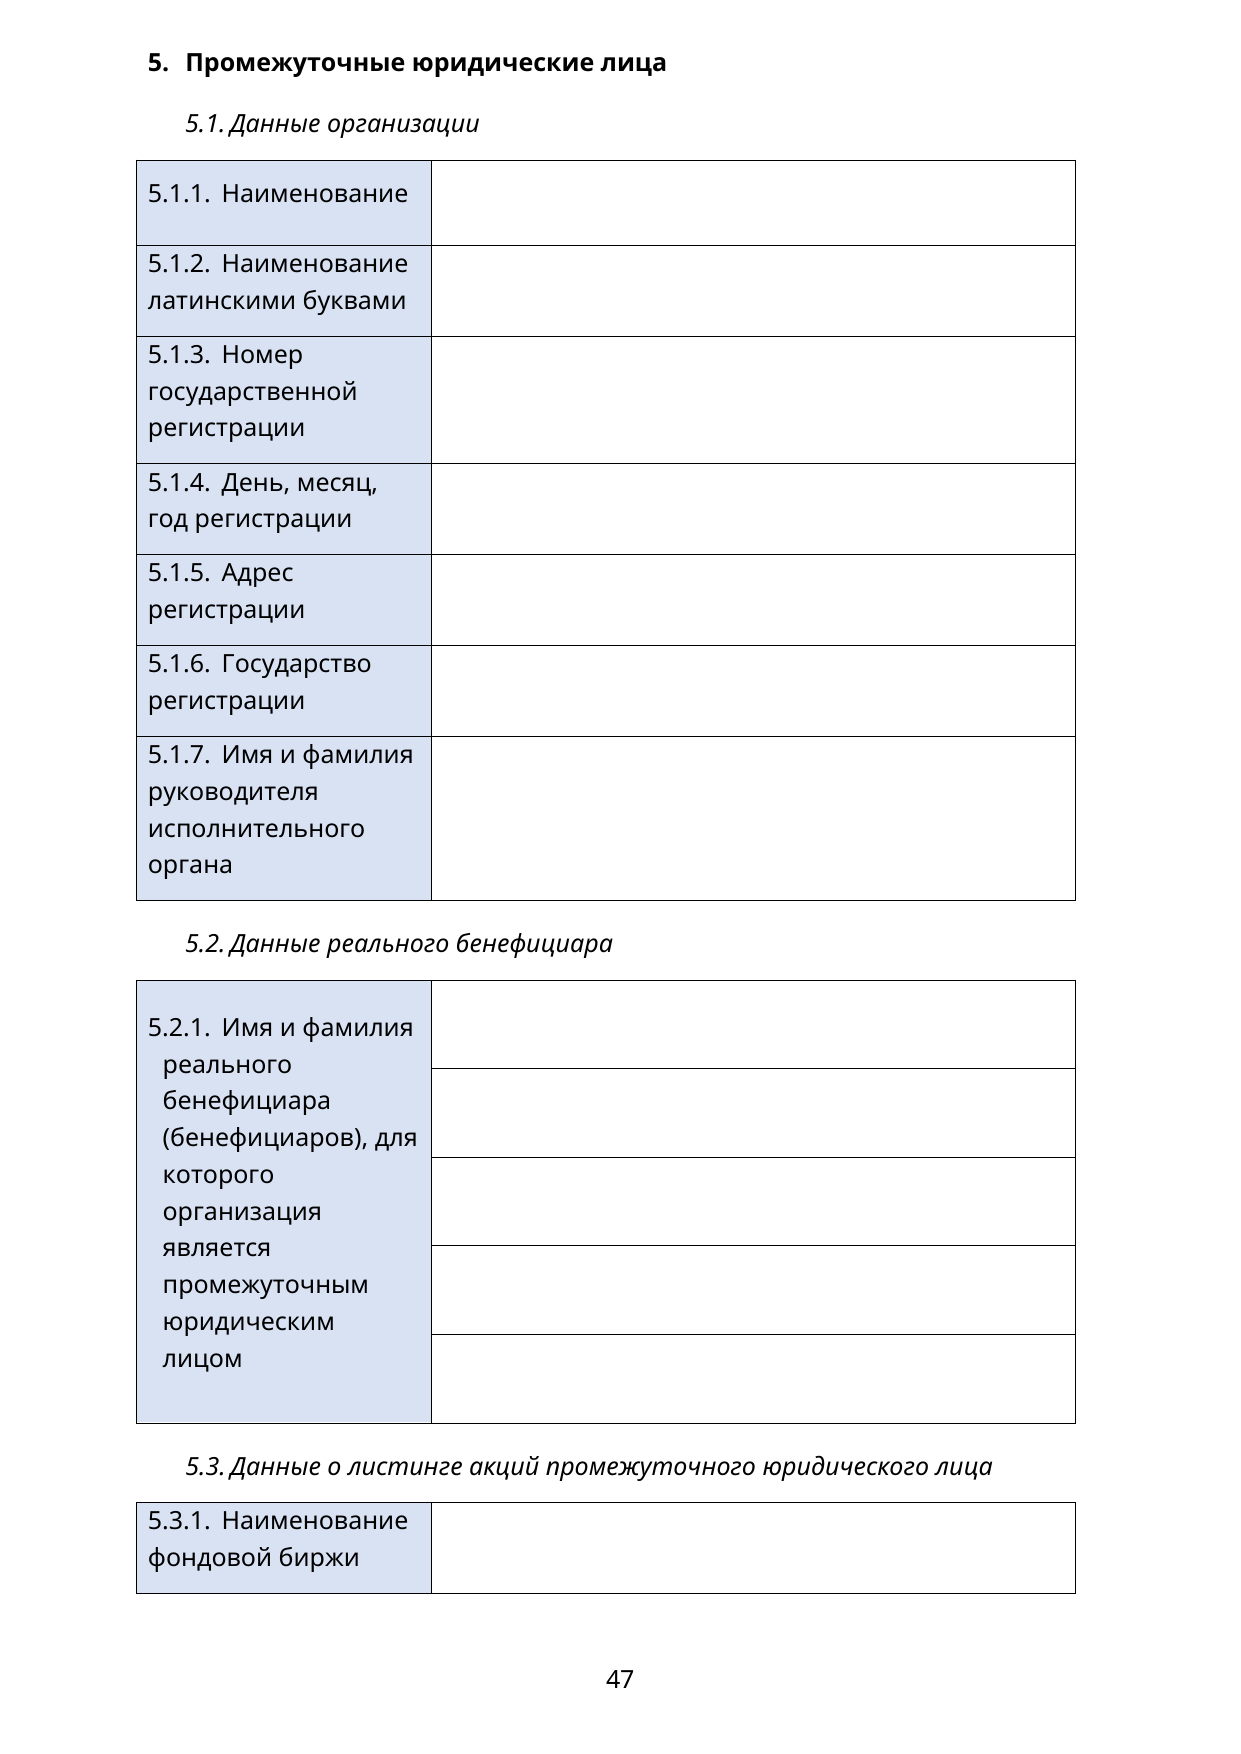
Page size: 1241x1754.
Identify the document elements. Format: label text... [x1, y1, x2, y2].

table_header [432, 981, 1075, 1068]
table_cell [432, 1069, 1075, 1157]
list Данные реального бенефициара [185, 926, 1092, 960]
table_cell Наименование латинскими буквами [137, 246, 431, 336]
table_cell Номер государственной регистрации [137, 337, 431, 463]
list Данные о листинге акций промежуточного юридического лица [185, 1448, 1092, 1483]
list Данные организации [185, 106, 1092, 140]
table_header [432, 161, 1075, 245]
table_cell [432, 737, 1075, 900]
table_cell [432, 646, 1075, 736]
table_cell Государство регистрации [137, 646, 431, 736]
table_header Имя и фамилия реального бенефициара (бенефициаров), для которого организация является промежуточным юридическим лицом [137, 981, 431, 1422]
table_cell [432, 1335, 1075, 1422]
table_cell Адрес регистрации [137, 555, 431, 645]
table_cell [432, 555, 1075, 645]
table_header Наименование [137, 161, 431, 245]
table_cell [432, 464, 1075, 554]
table_cell [432, 246, 1075, 336]
table_header Наименование фондовой биржи [137, 1503, 431, 1593]
table_cell Имя и фамилия руководителя исполнительного органа [137, 737, 431, 900]
list Промежуточные юридические лица [148, 44, 1092, 78]
table_cell День, месяц, год регистрации [137, 464, 431, 554]
table_header [432, 1503, 1075, 1593]
table_cell [432, 1246, 1075, 1334]
table_cell [432, 1158, 1075, 1245]
table_cell [432, 337, 1075, 463]
